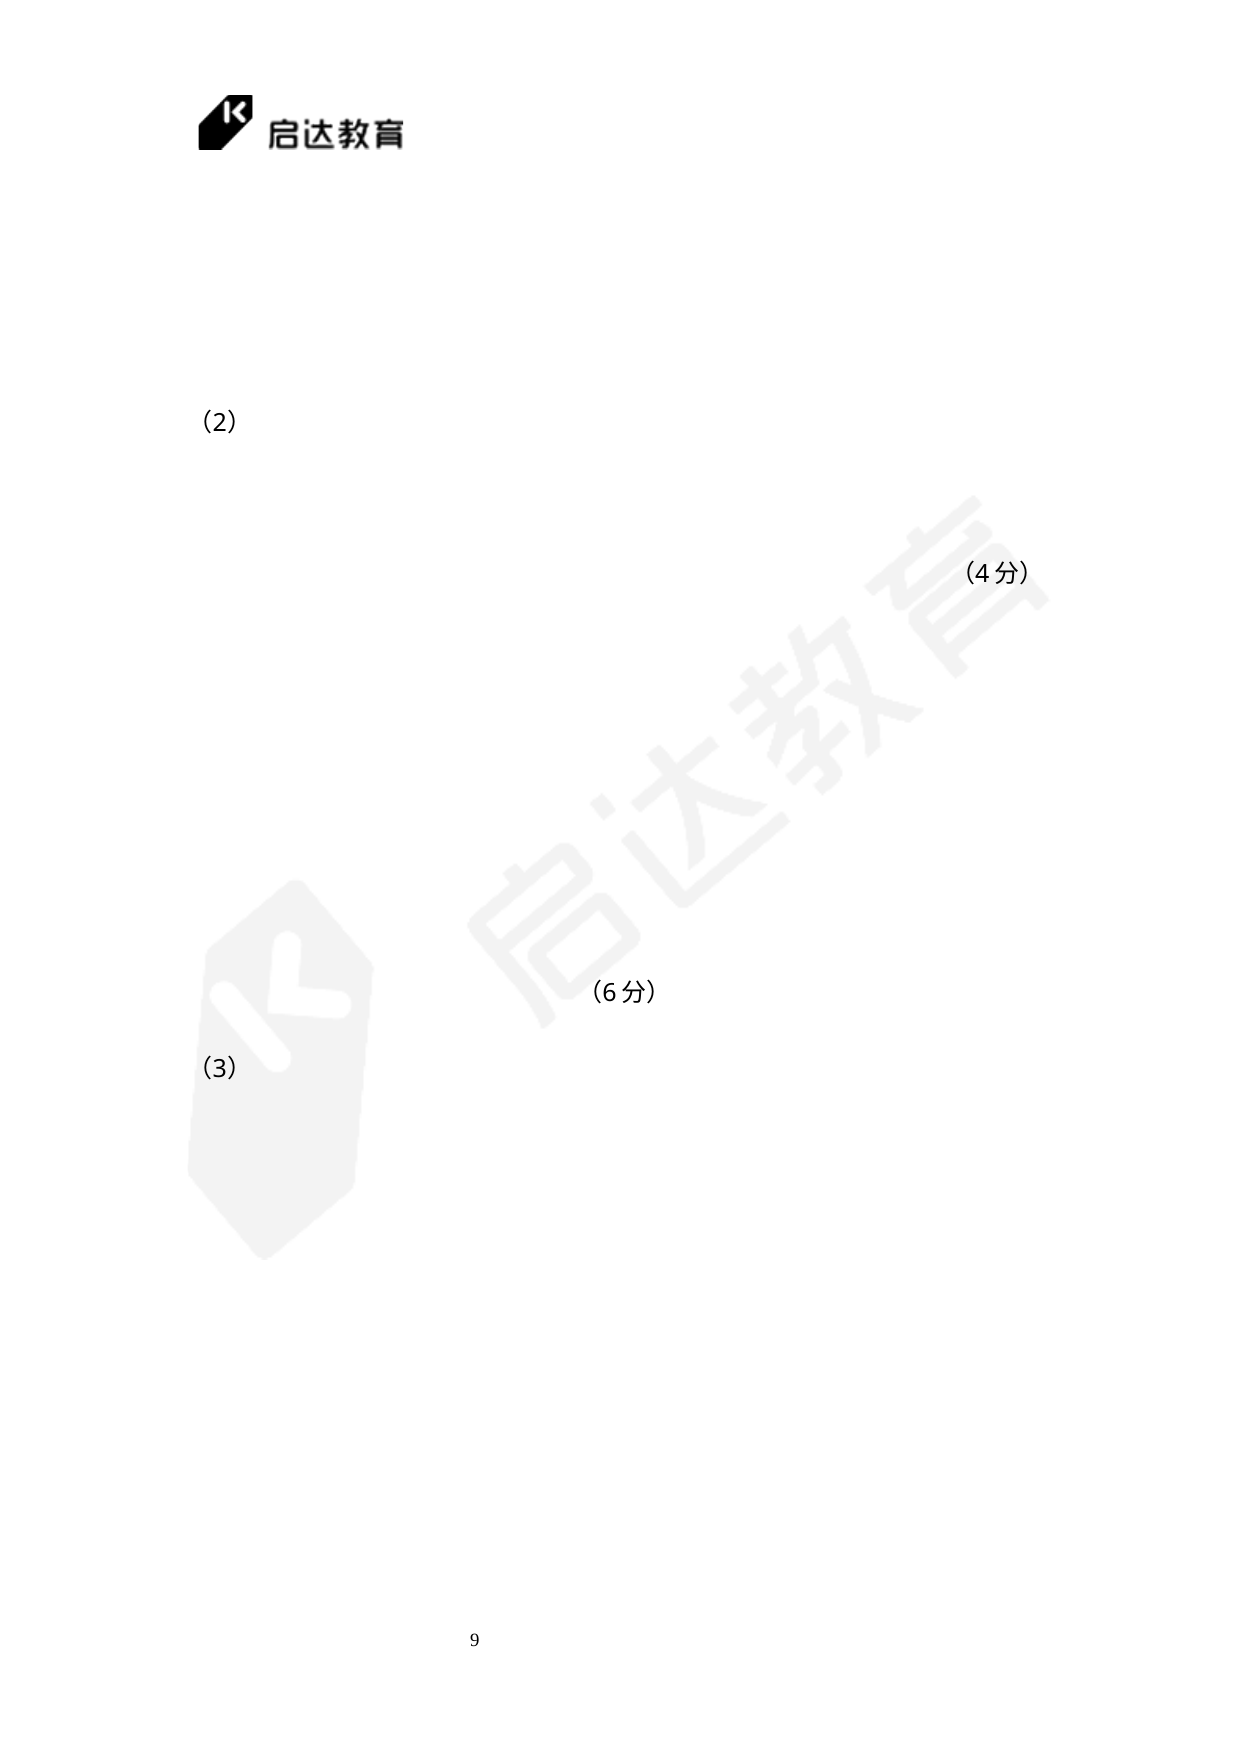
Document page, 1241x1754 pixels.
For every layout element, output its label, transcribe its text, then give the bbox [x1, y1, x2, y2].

text （2） [187, 388, 1053, 453]
text （6分） [187, 958, 1053, 1023]
text （3） [187, 1034, 1053, 1099]
text （4分） [187, 539, 1053, 604]
picture [198, 95, 404, 150]
